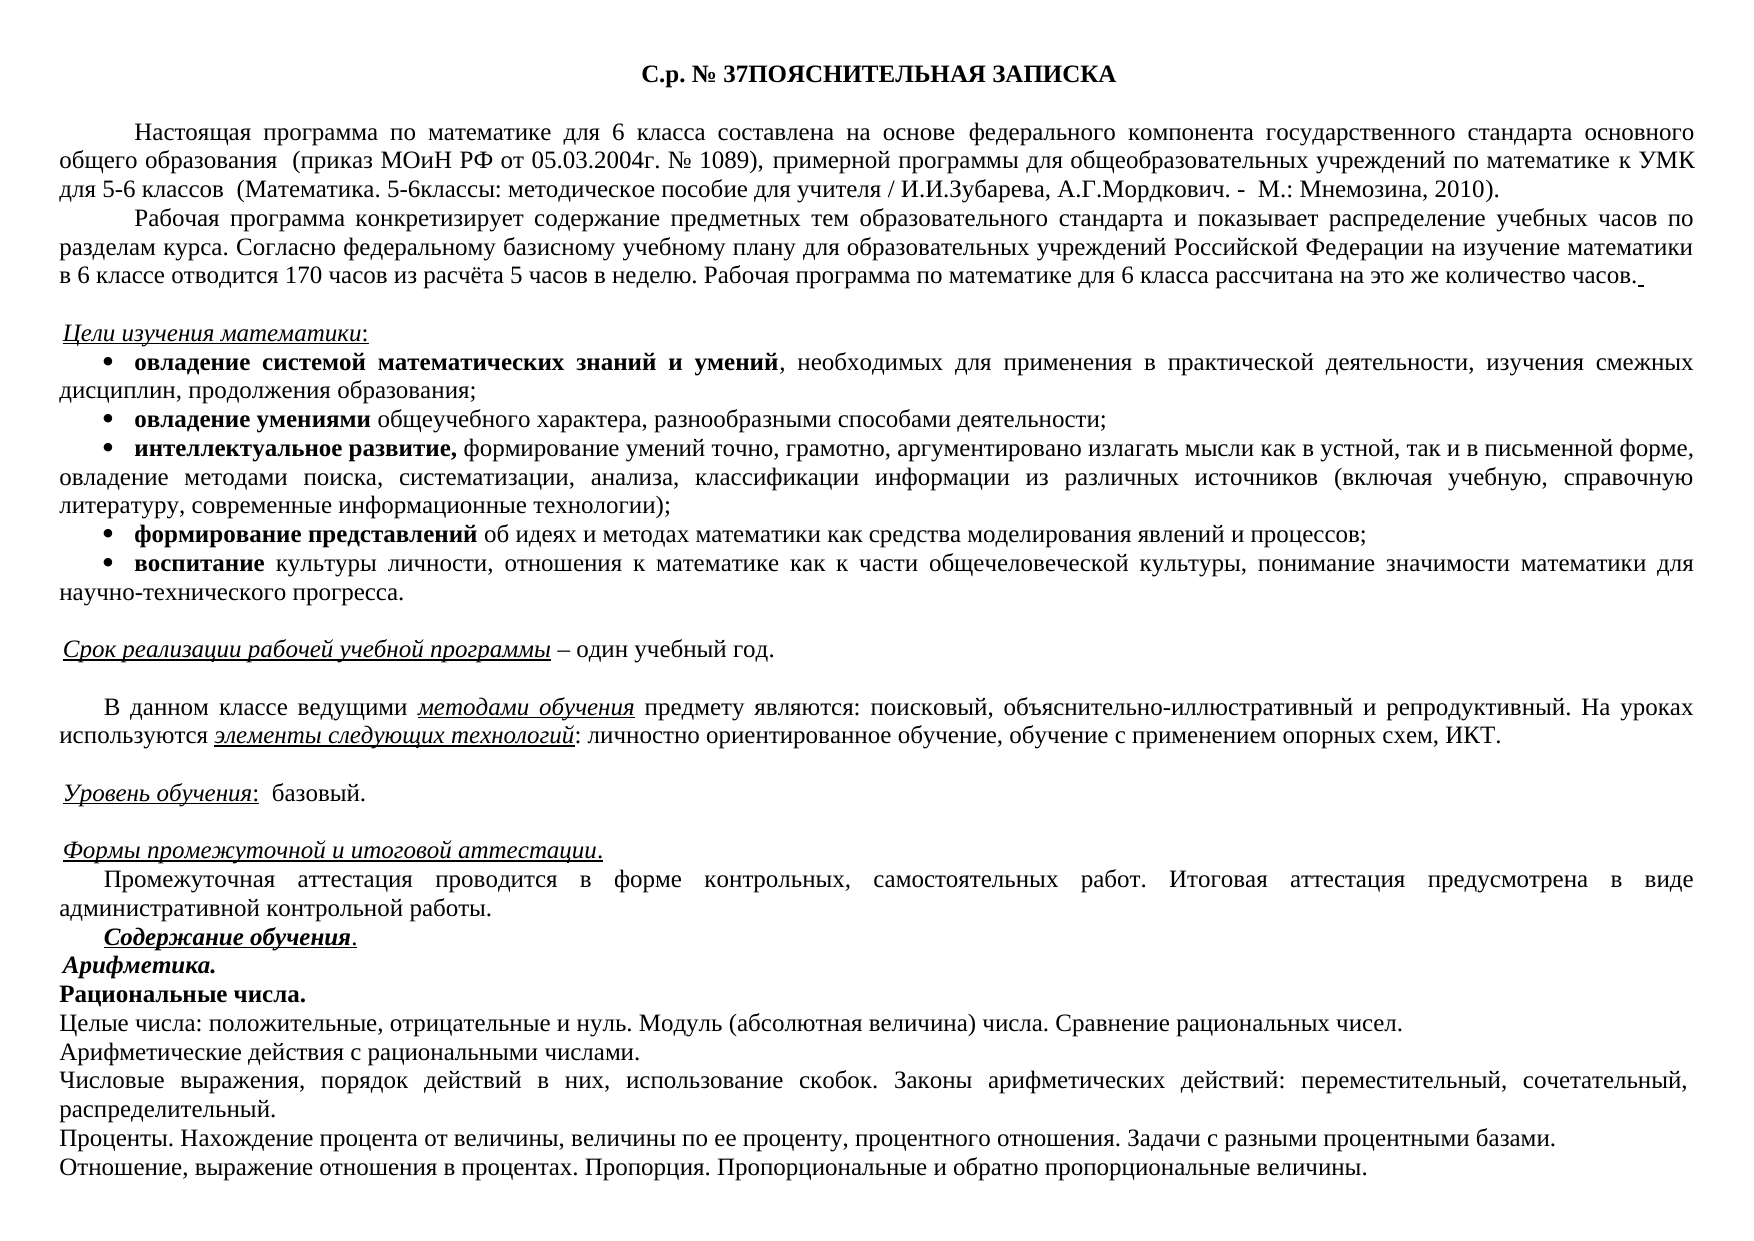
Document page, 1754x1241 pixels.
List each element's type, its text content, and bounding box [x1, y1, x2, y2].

text Рабочая программа конкретизирует содержание предметных тем образовательного стандарта и показывает распределение учебных часов по разделам курса. Согласно федеральному базисному учебному плану для образовательных учреждений Российской Федерации на изучение математики в 6 классе отводится 170 часов из расчёта 5 часов в неделю. Рабочая программа по математике для 6 класса рассчитана на это же количество часов. [59, 203, 1695, 289]
subtitle Рациональные числа. [59, 979, 1689, 1008]
text Срок реализации рабочей учебной программы – один учебный год. [59, 634, 1695, 663]
text С.р. № 37ПОЯСНИТЕЛЬНАЯ ЗАПИСКА [59, 59, 1695, 88]
list интеллектуальное развитие, формирование умений точно, грамотно, аргументировано излагать мысли как в устной, так и в письменной форме, овладение методами поиска, систематизации, анализа, классификации информации из различных источников (включая учебную, справочную литературу, современные информационные технологии); [59, 433, 1695, 519]
list овладение умениями общеучебного характера, разнообразными способами деятельности; [59, 404, 1695, 433]
subtitle Целые числа: положительные, отрицательные и нуль. Модуль (абсолютная величина) числа. Сравнение рациональных чисел. [59, 1008, 1689, 1037]
text Проценты. Нахождение процента от величины, величины по ее проценту, процентного отношения. Задачи с разными процентными базами. [59, 1123, 1689, 1152]
subtitle Числовые выражения, порядок действий в них, использование скобок. Законы арифметических действий: переместительный, сочетательный, распределительный. [59, 1065, 1689, 1123]
text Цели изучения математики: [59, 318, 1695, 347]
text Промежуточная аттестация проводится в форме контрольных, самостоятельных работ. Итоговая аттестация предусмотрена в виде административной контрольной работы. [59, 864, 1695, 922]
list формирование представлений об идеях и методах математики как средства моделирования явлений и процессов; [59, 519, 1695, 548]
text Настоящая программа по математике для 6 класса составлена на основе федерального компонента государственного стандарта основного общего образования (приказ МОиН РФ от 05.03.2004г. № 1089), примерной программы для общеобразовательных учреждений по математике к УМК для 5-6 классов (Математика. 5-6классы: методическое пособие для учителя / И.И.Зубарева, А.Г.Мордкович. - М.: Мнемозина, 2010). [59, 117, 1695, 203]
text Содержание обучения. [59, 922, 1695, 950]
text Арифметика. [59, 950, 1695, 979]
text Отношение, выражение отношения в процентах. Пропорция. Пропорциональные и обратно пропорциональные величины. [59, 1152, 1689, 1180]
subtitle Арифметические действия с рациональными числами. [59, 1037, 1689, 1065]
text В данном классе ведущими методами обучения предмету являются: поисковый, объяснительно-иллюстративный и репродуктивный. На уроках используются элементы следующих технологий: личностно ориентированное обучение, обучение с применением опорных схем, ИКТ. [59, 692, 1695, 749]
list воспитание культуры личности, отношения к математике как к части общечеловеческой культуры, понимание значимости математики для научно-технического прогресса. [59, 548, 1695, 605]
text Уровень обучения: базовый. [59, 778, 1695, 807]
text Формы промежуточной и итоговой аттестации. [59, 835, 1695, 864]
list овладение системой математических знаний и умений, необходимых для применения в практической деятельности, изучения смежных дисциплин, продолжения образования; [59, 347, 1695, 404]
